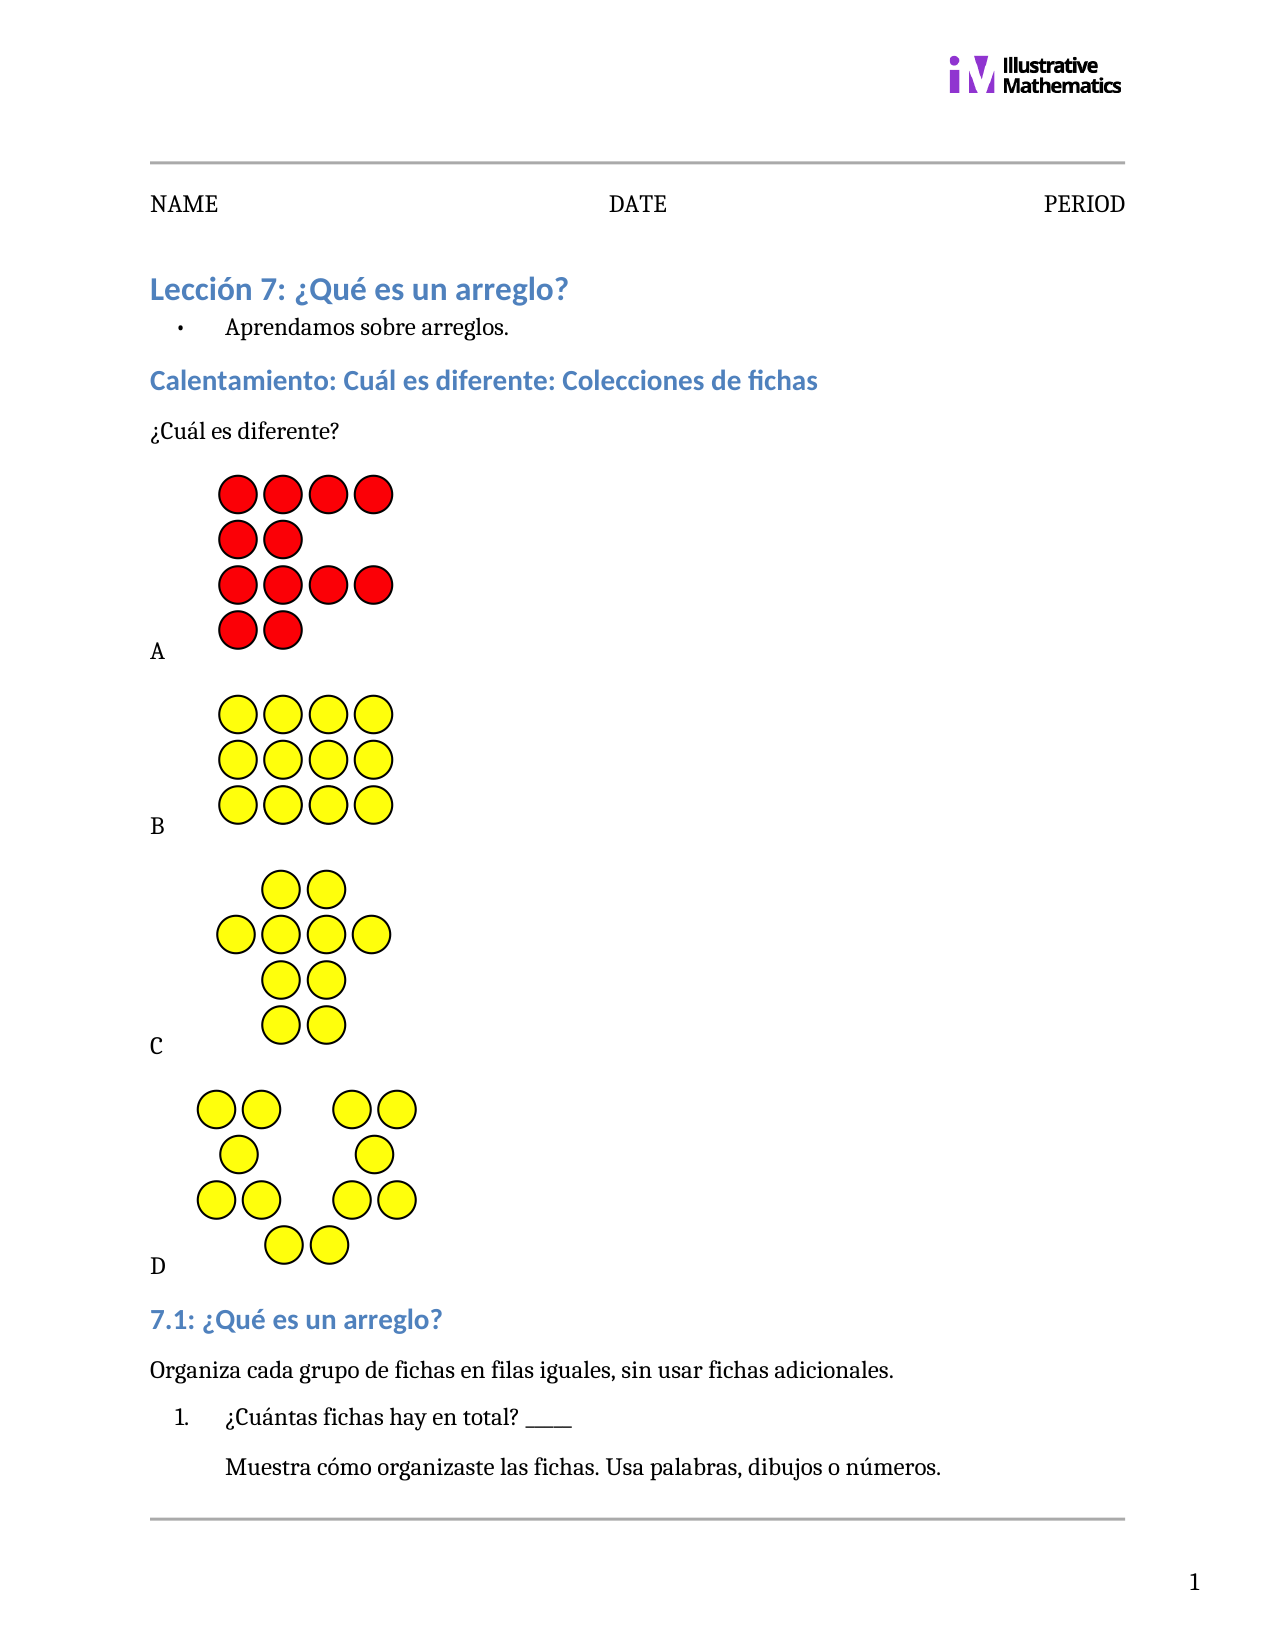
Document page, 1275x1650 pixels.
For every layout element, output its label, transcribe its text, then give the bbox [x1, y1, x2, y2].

text ¿Cuál es diferente? [150, 417, 1125, 446]
picture [183, 464, 428, 660]
text Organiza cada grupo de fichas en filas iguales, sin usar fichas adicionales. [150, 1356, 1125, 1384]
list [175, 1453, 1125, 1482]
subtitle Calentamiento: Cuál es diferente: Colecciones de fichas [150, 362, 1125, 398]
text B [150, 684, 1125, 841]
picture [183, 684, 428, 835]
picture [181, 859, 426, 1055]
subtitle Lección 7: ¿Qué es un arreglo? [150, 268, 1125, 309]
picture [949, 55, 1121, 93]
text A [150, 464, 1125, 666]
picture [184, 1079, 429, 1275]
list Aprendamos sobre arreglos. [175, 313, 1125, 342]
text D [150, 1079, 1125, 1281]
list ¿Cuántas fichas hay en total? _____ [175, 1403, 1125, 1432]
text C [150, 859, 1125, 1061]
subtitle 7.1: ¿Qué es un arreglo? [150, 1301, 1125, 1337]
